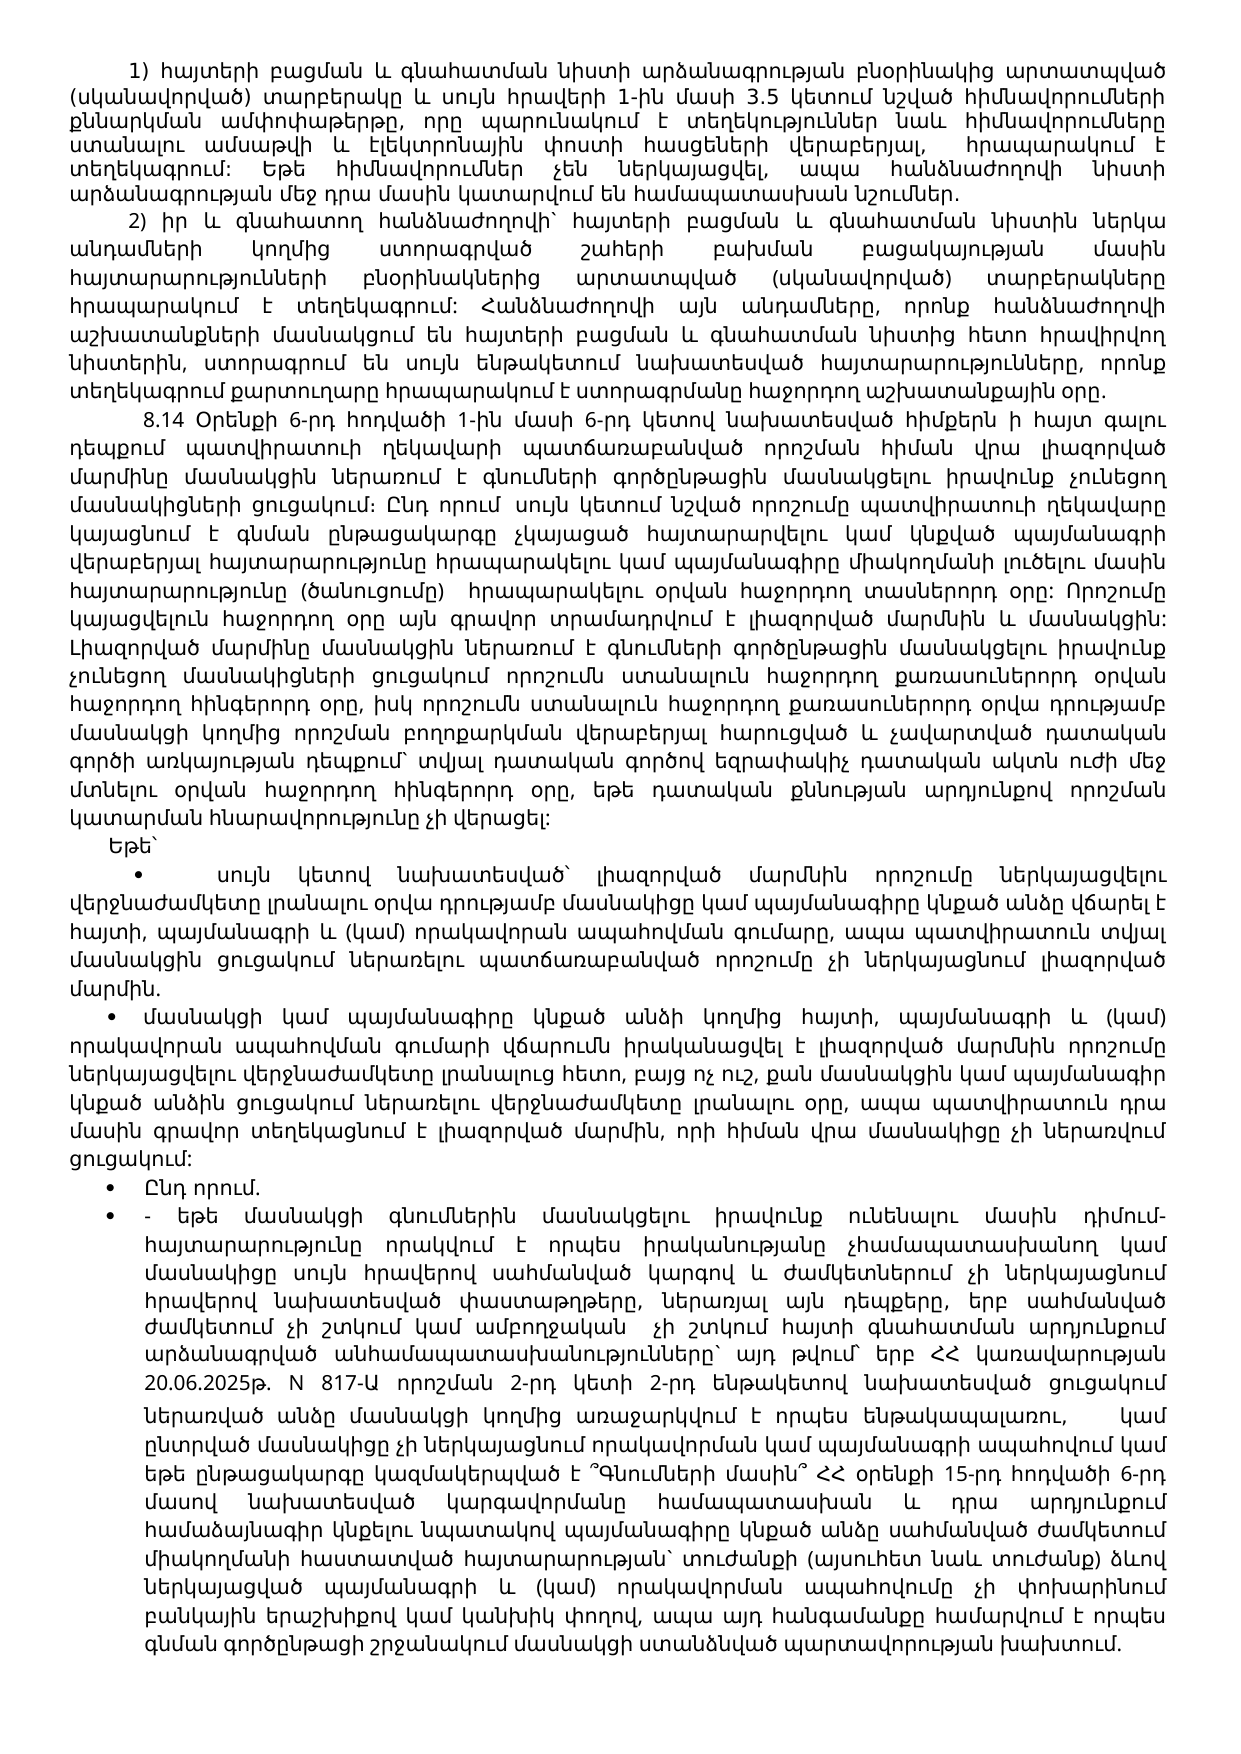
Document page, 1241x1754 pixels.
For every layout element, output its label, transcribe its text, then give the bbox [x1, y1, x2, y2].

text 1) հայտերի բացման և գնահատման նիստի արձանագրության բնօրինակից արտատպված (սկանավորված) տարբերակը և սույն հրավերի 1-ին մասի 3.5 կետում նշված հիմնավորումների քննարկման ամփոփաթերթը, որը պարունակում է տեղեկություններ նաև հիմնավորումները ստանալու ամսաթվի և էլեկտրոնային փոստի հասցեների վերաբերյալ, հրապարակում է տեղեկագրում: Եթե հիմնավորումներ չեն ներկայացվել, ապա հանձնաժողովի նիստի արձանագրության մեջ դրա մասին կատարվում են համապատասխան նշումներ. [69, 56, 1167, 206]
text Եթե՝ [69, 832, 1167, 860]
list սույն կետով նախատեսված՝ լիազորված մարմնին որոշումը ներկայացվելու վերջնաժամկետը լրանալու օրվա դրությամբ մասնակիցը կամ պայմանագիրը կնքած անձը վճարել է հայտի, պայմանագրի և (կամ) որակավորան ապահովման գումարը, ապա պատվիրատուն տվյալ մասնակցին ցուցակում ներառելու պատճառաբանված որոշումը չի ներկայացնում լիազորված մարմին. [69, 860, 1167, 1002]
text 8.14 Օրենքի 6-րդ հոդվածի 1-ին մասի 6-րդ կետով նախատեսված հիմքերն ի հայտ գալու դեպքում պատվիրատուի ղեկավարի պատճառաբանված որոշման հիման վրա լիազորված մարմինը մասնակցին ներառում է գնումների գործընթացին մասնակցելու իրավունք չունեցող մասնակիցների ցուցակում։ Ընդ որում սույն կետում նշված որոշումը պատվիրատուի ղեկավարը կայացնում է գնման ընթացակարգը չկայացած հայտարարվելու կամ կնքված պայմանագրի վերաբերյալ հայտարարությունը հրապարակելու կամ պայմանագիրը միակողմանի լուծելու մասին հայտարարությունը (ծանուցումը) հրապարակելու օրվան հաջորդող տասներորդ օրը: Որոշումը կայացվելուն հաջորդող օրը այն գրավոր տրամադրվում է լիազորված մարմնին և մասնակցին: Լիազորված մարմինը մասնակցին ներառում է գնումների գործընթացին մասնակցելու իրավունք չունեցող մասնակիցների ցուցակում որոշումն ստանալուն հաջորդող քառասուներորդ օրվան հաջորդող հինգերորդ օրը, իսկ որոշումն ստանալուն հաջորդող քառասուներորդ օրվա դրությամբ մասնակցի կողմից որոշման բողոքարկման վերաբերյալ հարուցված և չավարտված դատական գործի առկայության դեպքում` տվյալ դատական գործով եզրափակիչ դատական ակտն ուժի մեջ մտնելու օրվան հաջորդող հինգերորդ օրը, եթե դատական քննության արդյունքով որոշման կատարման հնարավորությունը չի վերացել: [69, 405, 1167, 832]
text 2) իր և գնահատող հանձնաժողովի` հայտերի բացման և գնահատման նիստին ներկա անդամների կողմից ստորագրված շահերի բախման բացակայության մասին հայտարարությունների բնօրինակներից արտատպված (սկանավորված) տարբերակները հրապարակում է տեղեկագրում: Հանձնաժողովի այն անդամները, որոնք հանձնաժողովի աշխատանքների մասնակցում են հայտերի բացման և գնահատման նիստից հետո հրավիրվող նիստերին, ստորագրում են սույն ենթակետում նախատեսված հայտարարությունները, որոնք տեղեկագրում քարտուղարը հրապարակում է ստորագրմանը հաջորդող աշխատանքային օրը. [69, 206, 1167, 405]
list - եթե մասնակցի գնումներին մասնակցելու իրավունք ունենալու մասին դիմում-հայտարարությունը որակվում է որպես իրականությանը չհամապատասխանող կամ մասնակիցը սույն հրավերով սահմանված կարգով և ժամկետներում չի ներկայացնում հրավերով նախատեսված փաստաթղթերը, ներառյալ այն դեպքերը, երբ սահմանված ժամկետում չի շտկում կամ ամբողջական չի շտկում հայտի գնահատման արդյունքում արձանագրված անհամապատասխանությունները` այդ թվում՝ երբ ՀՀ կառավարության 20.06.2025թ. N 817-Ա որոշման 2-րդ կետի 2-րդ ենթակետով նախատեսված ցուցակում ներառված անձը մասնակցի կողմից առաջարկվում է որպես ենթակապալառու, կամ ընտրված մասնակիցը չի ներկայացնում որակավորման կամ պայմանագրի ապահովում կամ եթե ընթացակարգը կազմակերպված է ՞Գնումների մասին՞ ՀՀ օրենքի 15-րդ հոդվածի 6-րդ մասով նախատեսված կարգավորմանը համապատասխան և դրա արդյունքում համաձայնագիր կնքելու նպատակով պայմանագիրը կնքած անձը սահմանված ժամկետում միակողմանի հաստատված հայտարարության` տուժանքի (այսուհետ նաև տուժանք) ձևով ներկայացված պայմանագրի և (կամ) որակավորման ապահովումը չի փոխարինում բանկային երաշխիքով կամ կանխիկ փողով, ապա այդ հանգամանքը համարվում է որպես գնման գործընթացի շրջանակում մասնակցի ստանձնված պարտավորության խախտում. [107, 1201, 1167, 1658]
list Ընդ որում. [107, 1173, 1167, 1201]
list մասնակցի կամ պայմանագիրը կնքած անձի կողմից հայտի, պայմանագրի և (կամ) որակավորան ապահովման գումարի վճարումն իրականացվել է լիազորված մարմնին որոշումը ներկայացվելու վերջնաժամկետը լրանալուց հետո, բայց ոչ ուշ, քան մասնակցին կամ պայմանագիր կնքած անձին ցուցակում ներառելու վերջնաժամկետը լրանալու օրը, ապա պատվիրատուն դրա մասին գրավոր տեղեկացնում է լիազորված մարմին, որի հիման վրա մասնակիցը չի ներառվում ցուցակում: [69, 1002, 1167, 1173]
